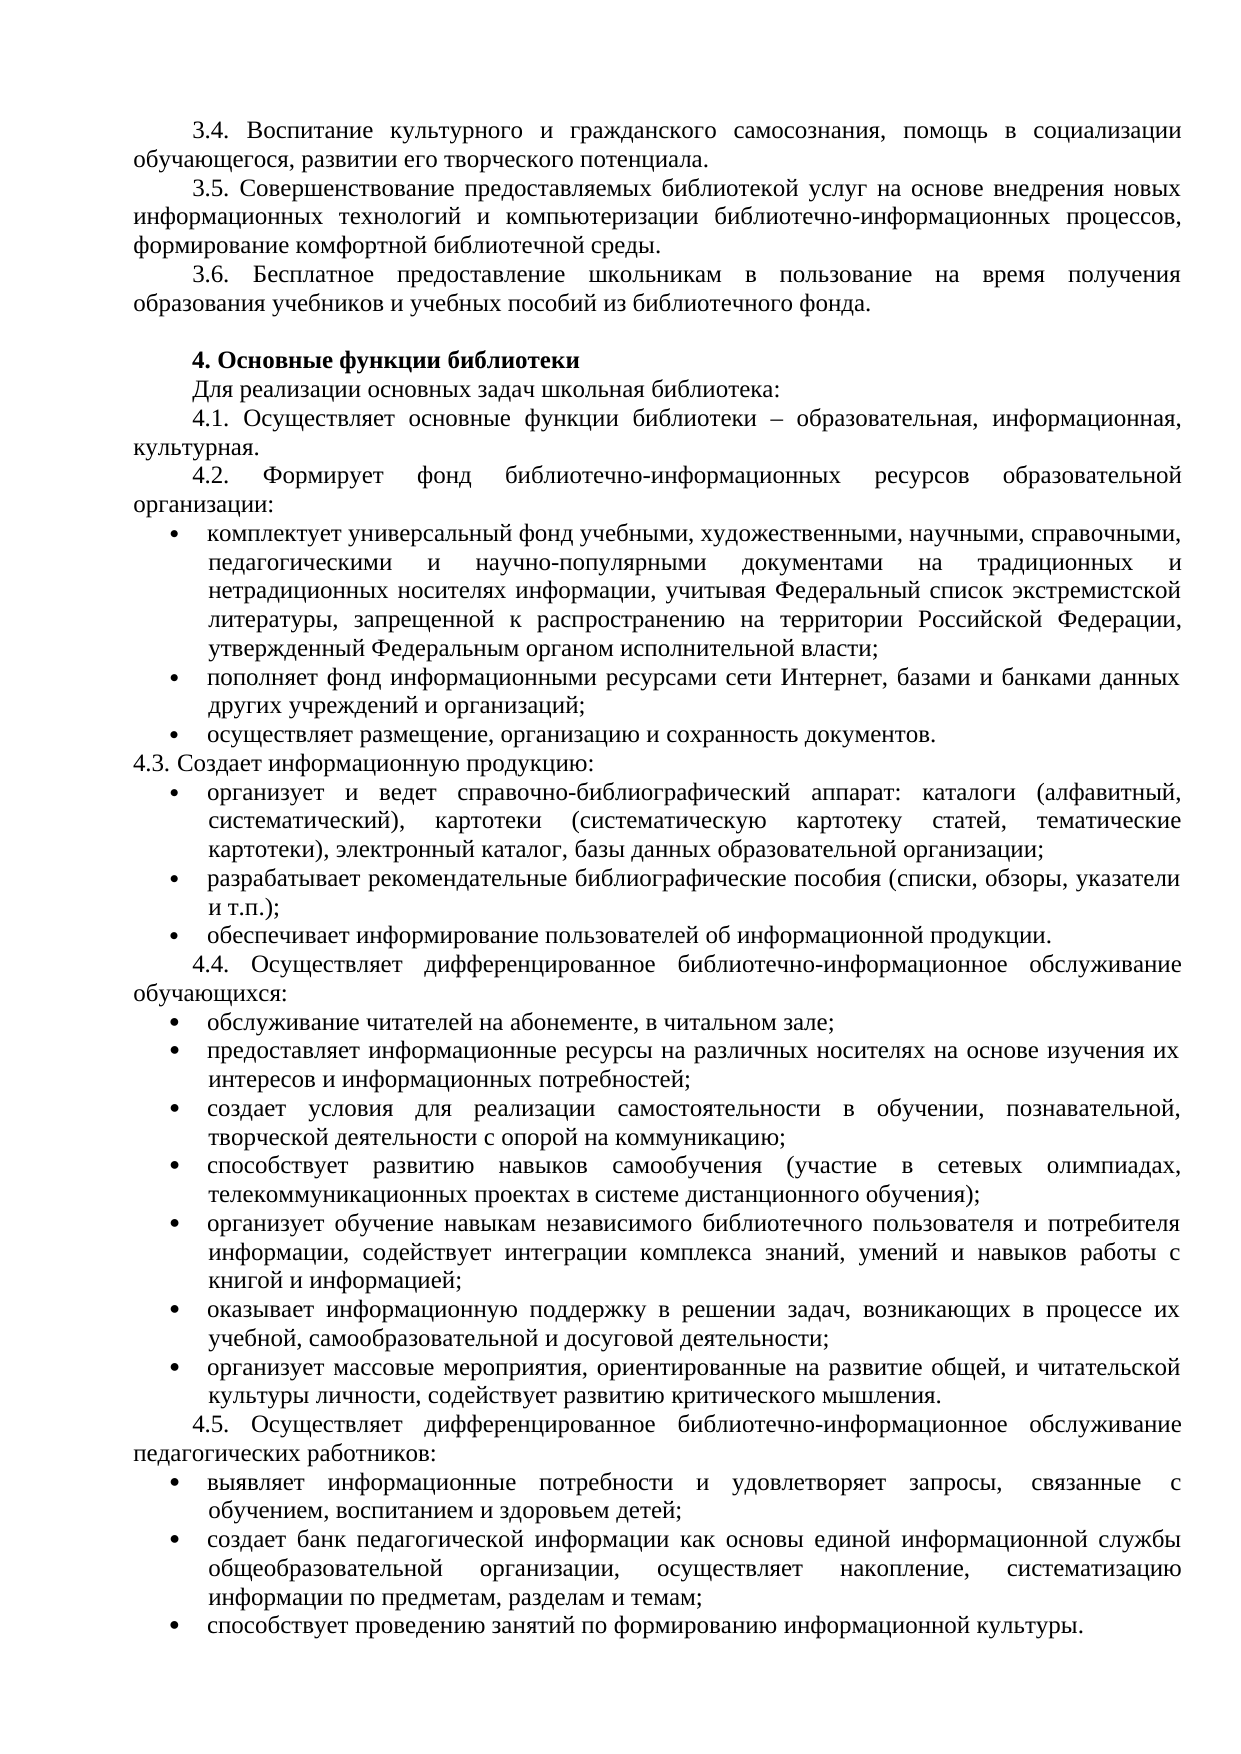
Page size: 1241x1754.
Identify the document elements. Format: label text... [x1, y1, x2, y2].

list предоставляет информационные ресурсы на различных носителях на основе изучения их интересов и информационных потребностей; [171, 1036, 1181, 1093]
text Для реализации основных задач школьная библиотека: [192, 374, 1192, 403]
list Бесплатное предоставление школьникам в пользование на время получения образования учебников и учебных пособий из библиотечного фонда. [133, 259, 1181, 317]
subtitle Основные функции библиотеки [192, 346, 1192, 374]
list Осуществляет дифференцированное библиотечно-информационное обслуживание педагогических работников: [133, 1409, 1182, 1467]
list способствует развитию навыков самообучения (участие в сетевых олимпиадах, телекоммуникационных проектах в системе дистанционного обучения); [171, 1151, 1181, 1208]
list комплектует универсальный фонд учебными, художественными, научными, справочными, педагогическими и научно-популярными документами на традиционных и нетрадиционных носителях информации, учитывая Федеральный список экстремистской литературы, запрещенной к распространению на территории Российской Федерации, утвержденный Федеральным органом исполнительной власти; [171, 518, 1182, 662]
list способствует проведению занятий по формированию информационной культуры. [170, 1611, 1192, 1639]
list оказывает информационную поддержку в решении задач, возникающих в процессе их учебной, самообразовательной и досуговой деятельности; [171, 1294, 1181, 1352]
list организует обучение навыкам независимого библиотечного пользователя и потребителя информации, содействует интеграции комплекса знаний, умений и навыков работы с книгой и информацией; [171, 1208, 1181, 1294]
list создает условия для реализации самостоятельности в обучении, познавательной, творческой деятельности с опорой на коммуникацию; [171, 1093, 1181, 1151]
list Осуществляет дифференцированное библиотечно-информационное обслуживание обучающихся: [133, 949, 1182, 1007]
list Осуществляет основные функции библиотеки – образовательная, информационная, культурная. [133, 403, 1182, 460]
list обеспечивает информирование пользователей об информационной продукции. [170, 920, 1192, 949]
list Воспитание культурного и гражданского самосознания, помощь в социализации обучающегося, развитии его творческого потенциала. [133, 115, 1181, 173]
list Создает информационную продукцию: [133, 748, 1192, 777]
list разрабатывает рекомендательные библиографические пособия (списки, обзоры, указатели и т.п.); [171, 863, 1181, 920]
list выявляет информационные потребности и удовлетворяет запросы, связанные с обучением, воспитанием и здоровьем детей; [171, 1467, 1181, 1524]
list обслуживание читателей на абонементе, в читальном зале; [170, 1007, 1192, 1036]
list организует и ведет справочно-библиографический аппарат: каталоги (алфавитный, систематический), картотеки (систематическую картотеку статей, тематические картотеки), электронный каталог, базы данных образовательной организации; [171, 777, 1181, 863]
list Совершенствование предоставляемых библиотекой услуг на основе внедрения новых информационных технологий и компьютеризации библиотечно-информационных процессов, формирование комфортной библиотечной среды. [133, 173, 1182, 259]
list пополняет фонд информационными ресурсами сети Интернет, базами и банками данных других учреждений и организаций; [171, 662, 1181, 719]
list создает банк педагогической информации как основы единой информационной службы общеобразовательной организации, осуществляет накопление, систематизацию информации по предметам, разделам и темам; [171, 1524, 1182, 1611]
list Формирует фонд библиотечно-информационных ресурсов образовательной организации: [133, 460, 1182, 518]
list осуществляет размещение, организацию и сохранность документов. [170, 719, 1192, 748]
list организует массовые мероприятия, ориентированные на развитие общей, и читательской культуры личности, содействует развитию критического мышления. [171, 1352, 1181, 1409]
